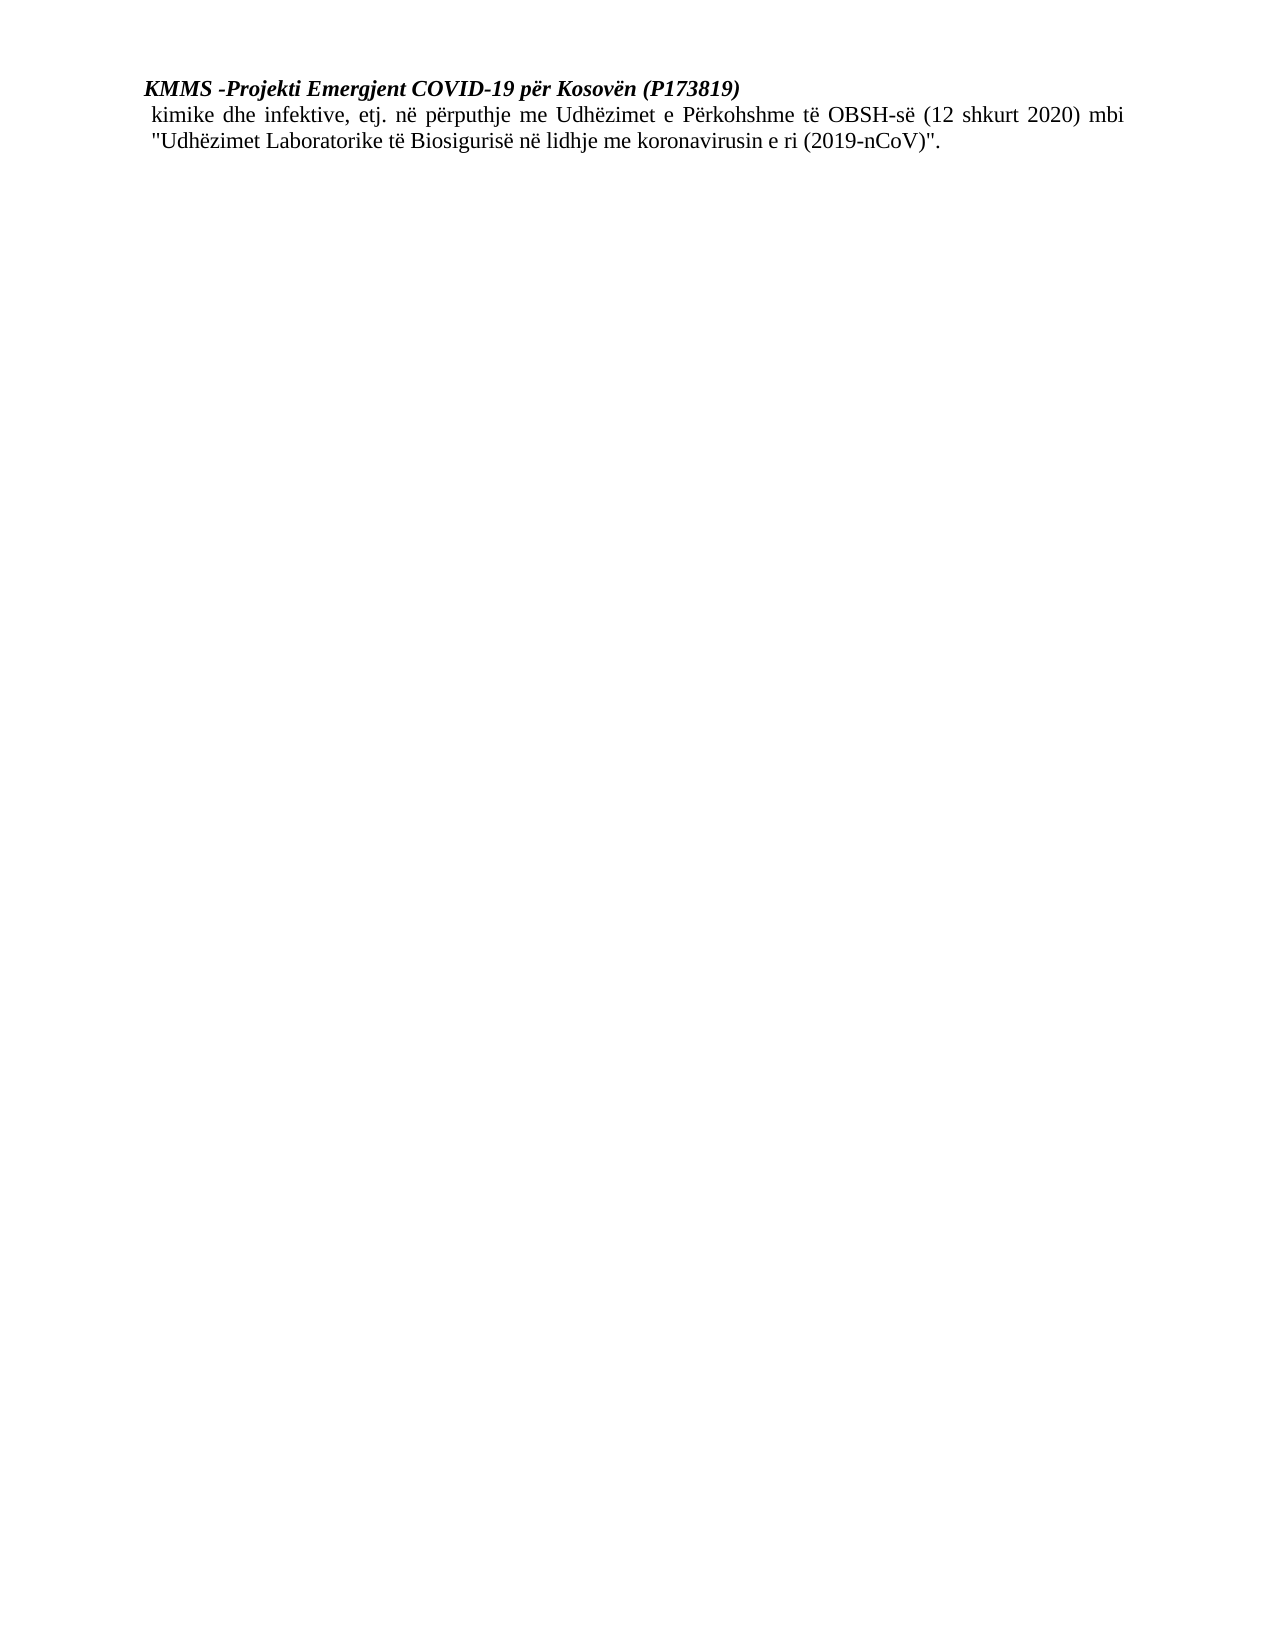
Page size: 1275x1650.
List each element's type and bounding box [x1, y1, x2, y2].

text [151, 101, 1125, 154]
